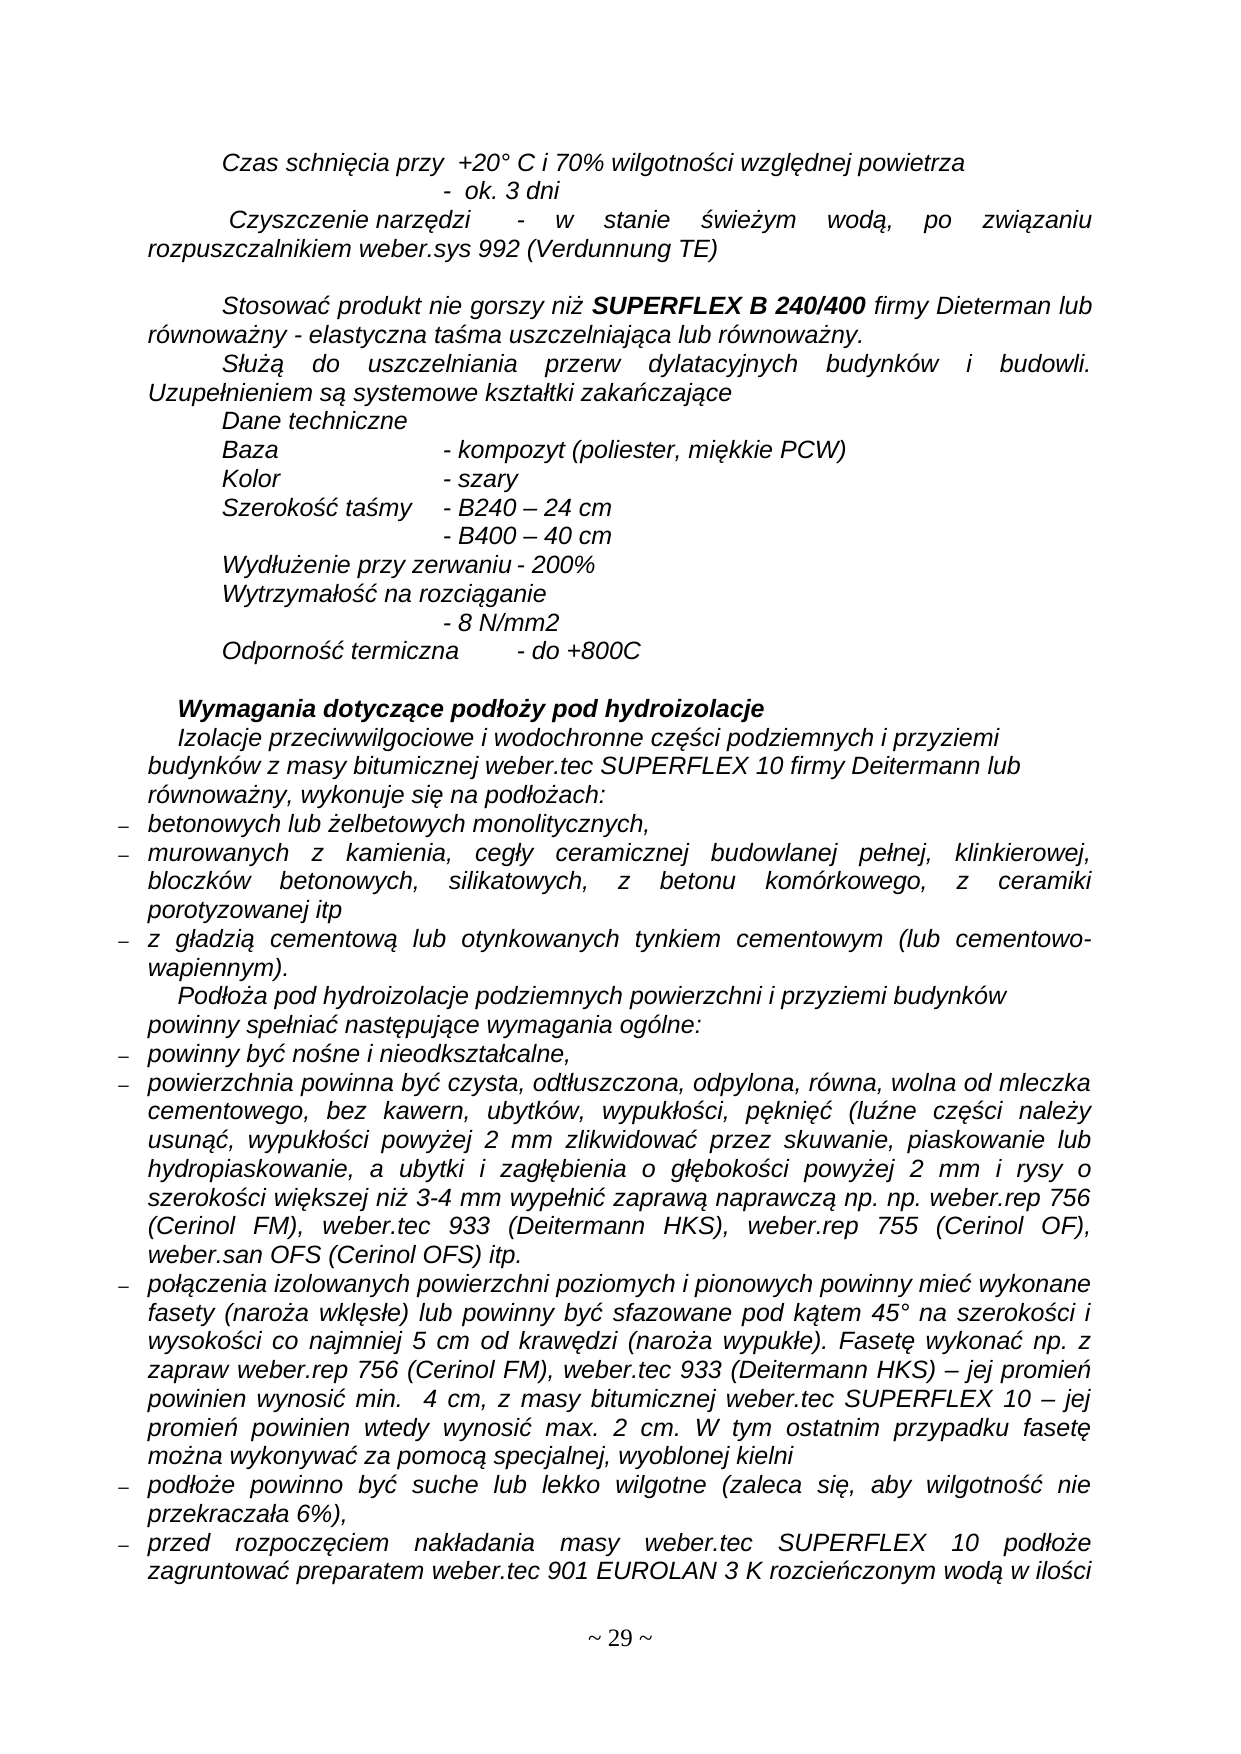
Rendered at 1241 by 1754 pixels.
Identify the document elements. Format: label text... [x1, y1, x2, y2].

text Służą do uszczelniania przerw dylatacyjnych budynków i budowli. Uzupełnieniem są systemowe kształtki zakańczające [148, 349, 1093, 406]
text Odporność termiczna - do +800C [148, 636, 1093, 665]
text Wydłużenie przy zerwaniu - 200% [148, 550, 1093, 579]
text Czas schnięcia przy +20° C i 70% wilgotności względnej powietrza [148, 148, 1093, 176]
list murowanych z kamienia, cegły ceramicznej budowlanej pełnej, klinkierowej, bloczków betonowych, silikatowych, z betonu komórkowego, z ceramiki porotyzowanej itp [118, 838, 1093, 924]
text Baza - kompozyt (poliester, miękkie PCW) [148, 435, 1093, 464]
text Stosować produkt nie gorszy niż SUPERFLEX B 240/400 firmy Dieterman lub równoważny - elastyczna taśma uszczelniająca lub równoważny. [148, 291, 1093, 349]
list betonowych lub żelbetowych monolitycznych, [118, 809, 1093, 838]
text Kolor - szary [148, 464, 1093, 493]
text - 8 N/mm2 [148, 608, 1093, 636]
text Podłoża pod hydroizolacje podziemnych powierzchni i przyziemi budynków powinny spełniać następujące wymagania ogólne: [148, 981, 1093, 1039]
list podłoże powinno być suche lub lekko wilgotne (zaleca się, aby wilgotność nie przekraczała 6%), [118, 1470, 1093, 1528]
text - B400 – [148, 521, 1093, 550]
text Szerokość taśmy - B240 – [148, 493, 1093, 521]
list powinny być nośne i nieodkształcalne, [118, 1039, 1093, 1068]
list z gładzią cementową lub otynkowanych tynkiem cementowym (lub cementowo-wapiennym). [118, 924, 1093, 981]
text Czyszczenie narzędzi - w stanie świeżym wodą, po związaniu rozpuszczalnikiem weber.sys 992 (Verdunnung TE) [148, 205, 1093, 263]
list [118, 1528, 1093, 1585]
text Wymagania dotyczące podłoży pod hydroizolacje [148, 694, 1093, 723]
text Dane techniczne [148, 406, 1093, 435]
text Wytrzymałość na rozciąganie [148, 579, 1093, 608]
list powierzchnia powinna być czysta, odtłuszczona, odpylona, równa, wolna od mleczka cementowego, bez kawern, ubytków, wypukłości, pęknięć (luźne części należy usunąć, wypukłości powyżej zlikwidować przez skuwanie, piaskowanie lub hydropiaskowanie, a ubytki i zagłębienia o głębokości powyżej i rysy o szerokości większej niż 3- wypełnić zaprawą naprawczą np. np. weber.rep 756 (Cerinol FM), weber.tec 933 (Deitermann HKS), weber.rep 755 (Cerinol OF), weber.san OFS (Cerinol OFS) itp. [118, 1068, 1093, 1269]
list połączenia izolowanych powierzchni poziomych i pionowych powinny mieć wykonane fasety (naroża wklęsłe) lub powinny być sfazowane pod kątem 45° na szerokości i wysokości co najmniej od krawędzi (naroża wypukłe). Fasetę wykonać np. z zapraw weber.rep 756 (Cerinol FM), weber.tec 933 (Deitermann HKS) – jej promień powinien wynosić min. , z masy bitumicznej weber.tec SUPERFLEX 10 – jej promień powinien wtedy wynosić max. . W tym ostatnim przypadku fasetę można wykonywać za pomocą specjalnej, wyoblonej kielni [118, 1269, 1093, 1470]
text - ok. 3 dni [148, 176, 1093, 205]
text Izolacje przeciwwilgociowe i wodochronne części podziemnych i przyziemi budynków z masy bitumicznej weber.tec SUPERFLEX 10 firmy Deitermann lub równoważny, wykonuje się na podłożach: [148, 723, 1093, 809]
